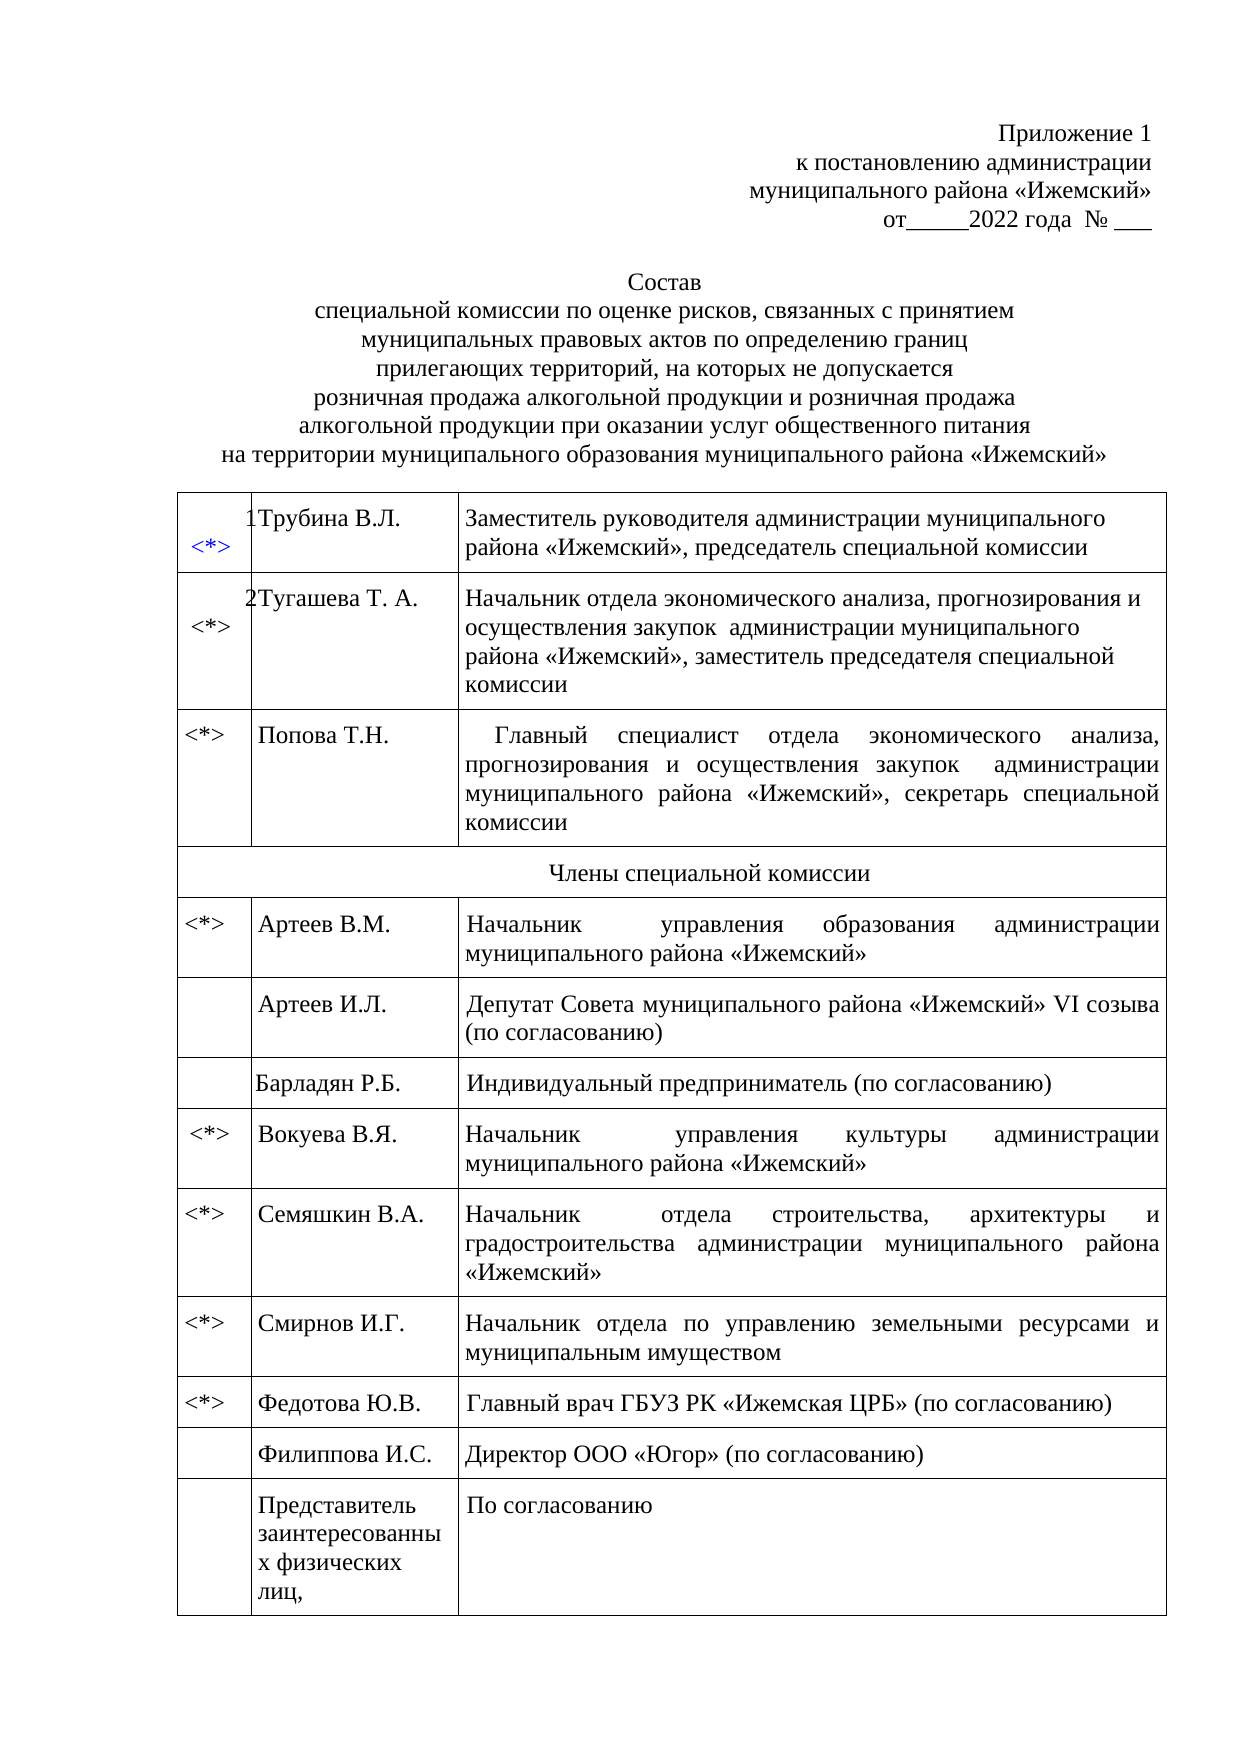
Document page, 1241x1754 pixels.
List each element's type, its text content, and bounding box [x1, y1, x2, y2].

table_cell Депутат Совета муниципального района «Ижемский» VI созыва (по согласованию) [459, 978, 1166, 1057]
table_cell Директор ООО «Югор» (по согласованию) [459, 1428, 1166, 1478]
text к постановлению администрации [177, 147, 1152, 176]
table_cell Начальник управления культуры администрации муниципального района «Ижемский» [459, 1109, 1166, 1188]
table_cell [178, 1428, 251, 1478]
table_cell [178, 1479, 251, 1615]
table_cell [178, 978, 251, 1057]
table_cell Члены специальной комиссии [178, 847, 1166, 897]
table_cell <*> [178, 710, 251, 846]
text муниципального района «Ижемский» [177, 176, 1152, 204]
table_cell Федотова Ю.В. [252, 1377, 458, 1427]
table_cell Начальник отдела по управлению земельными ресурсами и муниципальным имуществом [459, 1297, 1166, 1376]
table_cell <*> [178, 1377, 251, 1427]
table_cell <*> [178, 1189, 251, 1296]
table_cell Индивидуальный предприниматель (по согласованию) [459, 1058, 1166, 1108]
title розничная продажа алкогольной продукции и розничная продажа [177, 382, 1152, 410]
table_cell Главный врач ГБУЗ РК «Ижемская ЦРБ» (по согласованию) [459, 1377, 1166, 1427]
table_cell Начальник отдела строительства, архитектуры и градостроительства администрации муниципального района «Ижемский» [459, 1189, 1166, 1296]
table_cell Барладян Р.Б. [252, 1058, 458, 1108]
title специальной комиссии по оценке рисков, связанных с принятием [177, 295, 1152, 324]
table_cell Артеев В.М. [252, 898, 458, 977]
text Приложение 1 [177, 118, 1152, 147]
table_cell Тугашева Т. А. [252, 573, 458, 709]
table_cell Главный специалист отдела экономического анализа, прогнозирования и осуществления закупок администрации муниципального района «Ижемский», секретарь специальной комиссии [459, 710, 1166, 846]
title прилегающих территорий, на которых не допускается [177, 353, 1152, 382]
table_cell [178, 1058, 251, 1108]
title муниципальных правовых актов по определению границ [177, 324, 1152, 353]
title Состав [177, 267, 1152, 295]
table_cell <*> [178, 898, 251, 977]
table_cell Филиппова И.С. [252, 1428, 458, 1478]
table_cell Семяшкин В.А. [252, 1189, 458, 1296]
table_cell Артеев И.Л. [252, 978, 458, 1057]
table_header 1 <*> [178, 493, 251, 572]
text от_____2022 года № ___ [177, 204, 1152, 233]
table_cell Начальник отдела экономического анализа, прогнозирования и осуществления закупок администрации муниципального района «Ижемский», заместитель председателя специальной комиссии [459, 573, 1166, 709]
table_cell По согласованию [459, 1479, 1166, 1615]
title алкогольной продукции при оказании услуг общественного питания [177, 410, 1152, 439]
table_cell <*> [178, 1109, 251, 1188]
table_cell Вокуева В.Я. [252, 1109, 458, 1188]
title на территории муниципального образования муниципального района «Ижемский» [177, 439, 1152, 468]
table_cell Попова Т.Н. [252, 710, 458, 846]
table_cell Начальник управления образования администрации муниципального района «Ижемский» [459, 898, 1166, 977]
table_cell Смирнов И.Г. [252, 1297, 458, 1376]
table_cell <*> [178, 1297, 251, 1376]
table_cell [252, 1479, 458, 1615]
table_cell 2 <*> [178, 573, 251, 709]
table_header Заместитель руководителя администрации муниципального района «Ижемский», председатель специальной комиссии [459, 493, 1166, 572]
table_header Трубина В.Л. [252, 493, 458, 572]
